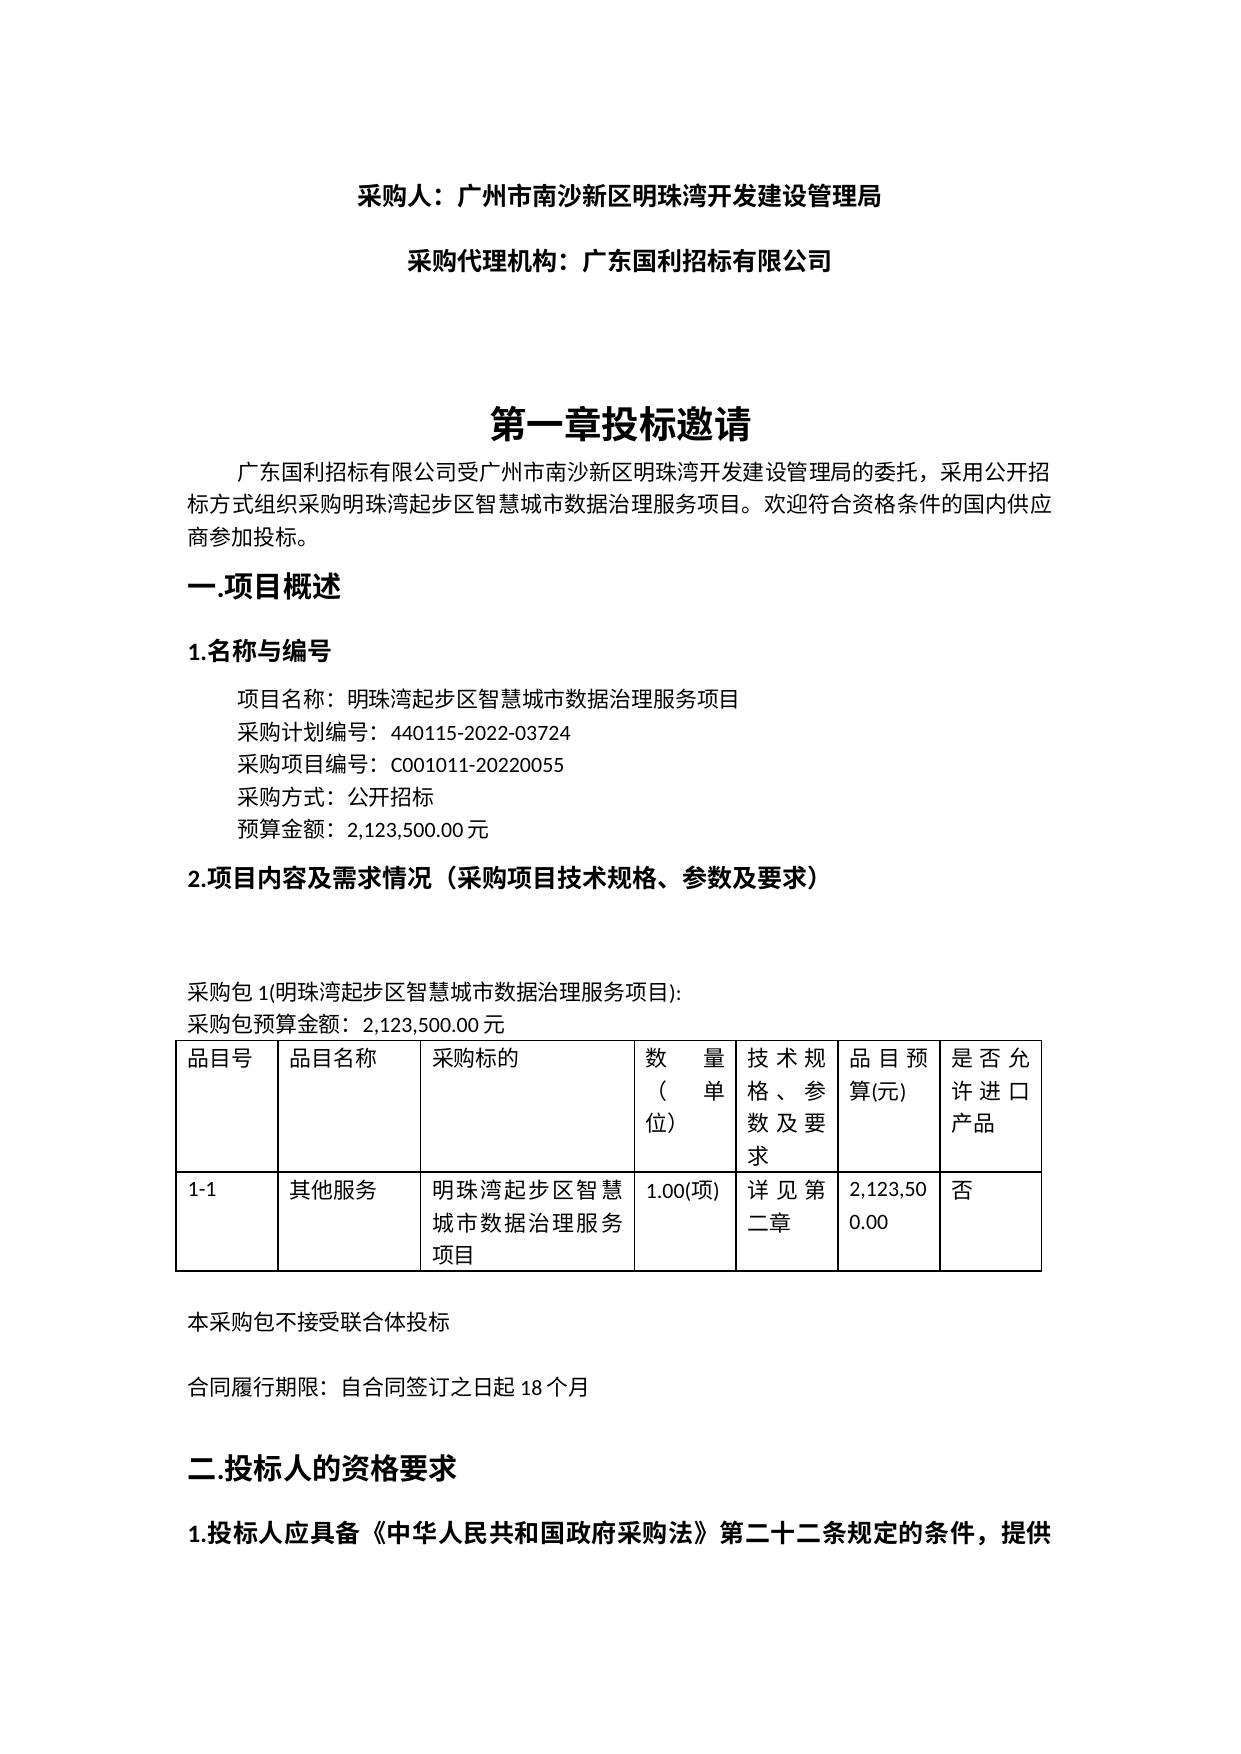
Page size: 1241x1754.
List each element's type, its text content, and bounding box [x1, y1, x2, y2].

table_header 技术规格、参数及要求 [737, 1041, 837, 1171]
text 采购包预算金额：2,123,500.00元 [187, 1007, 1053, 1039]
table_cell 否 [941, 1173, 1041, 1270]
text 采购计划编号：440115-2022-03724 [187, 714, 1053, 747]
table_cell 1-1 [177, 1173, 277, 1270]
table_header 是否允许进口产品 [941, 1041, 1041, 1171]
text 采购方式：公开招标 [187, 779, 1053, 812]
text 广东国利招标有限公司受广州市南沙新区明珠湾开发建设管理局的委托，采用公开招标方式组织采购明珠湾起步区智慧城市数据治理服务项目。欢迎符合资格条件的国内供应商参加投标。 [187, 454, 1053, 552]
table_header 数量（单位） [635, 1041, 735, 1171]
table_header 采购标的 [421, 1041, 634, 1171]
table_cell 其他服务 [279, 1173, 420, 1270]
text 第一章投标邀请 [187, 389, 1053, 454]
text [187, 1499, 1053, 1564]
table_header 品目名称 [279, 1041, 420, 1171]
table_cell 1.00(项) [635, 1173, 735, 1270]
text 1.名称与编号 [187, 617, 1053, 682]
table_cell 明珠湾起步区智慧城市数据治理服务项目 [421, 1173, 634, 1270]
text 采购人：广州市南沙新区明珠湾开发建设管理局 [187, 162, 1053, 227]
text 采购项目编号：C001011-20220055 [187, 747, 1053, 779]
text 合同履行期限：自合同签订之日起18个月 [187, 1369, 1053, 1402]
table_header 品目号 [177, 1041, 277, 1171]
text 本采购包不接受联合体投标 [187, 1304, 1053, 1337]
table_cell 2,123,500.00 [839, 1173, 939, 1270]
text 一.项目概述 [187, 552, 1053, 617]
text 项目名称：明珠湾起步区智慧城市数据治理服务项目 [187, 682, 1053, 714]
text 采购代理机构：广东国利招标有限公司 [187, 227, 1053, 292]
text 2.项目内容及需求情况（采购项目技术规格、参数及要求） [187, 844, 1053, 909]
text 二.投标人的资格要求 [187, 1434, 1053, 1499]
text 采购包1(明珠湾起步区智慧城市数据治理服务项目): [187, 974, 1053, 1007]
table_header 品目预算(元) [839, 1041, 939, 1171]
table_cell 详见第二章 [737, 1173, 837, 1270]
text 预算金额：2,123,500.00元 [187, 812, 1053, 844]
